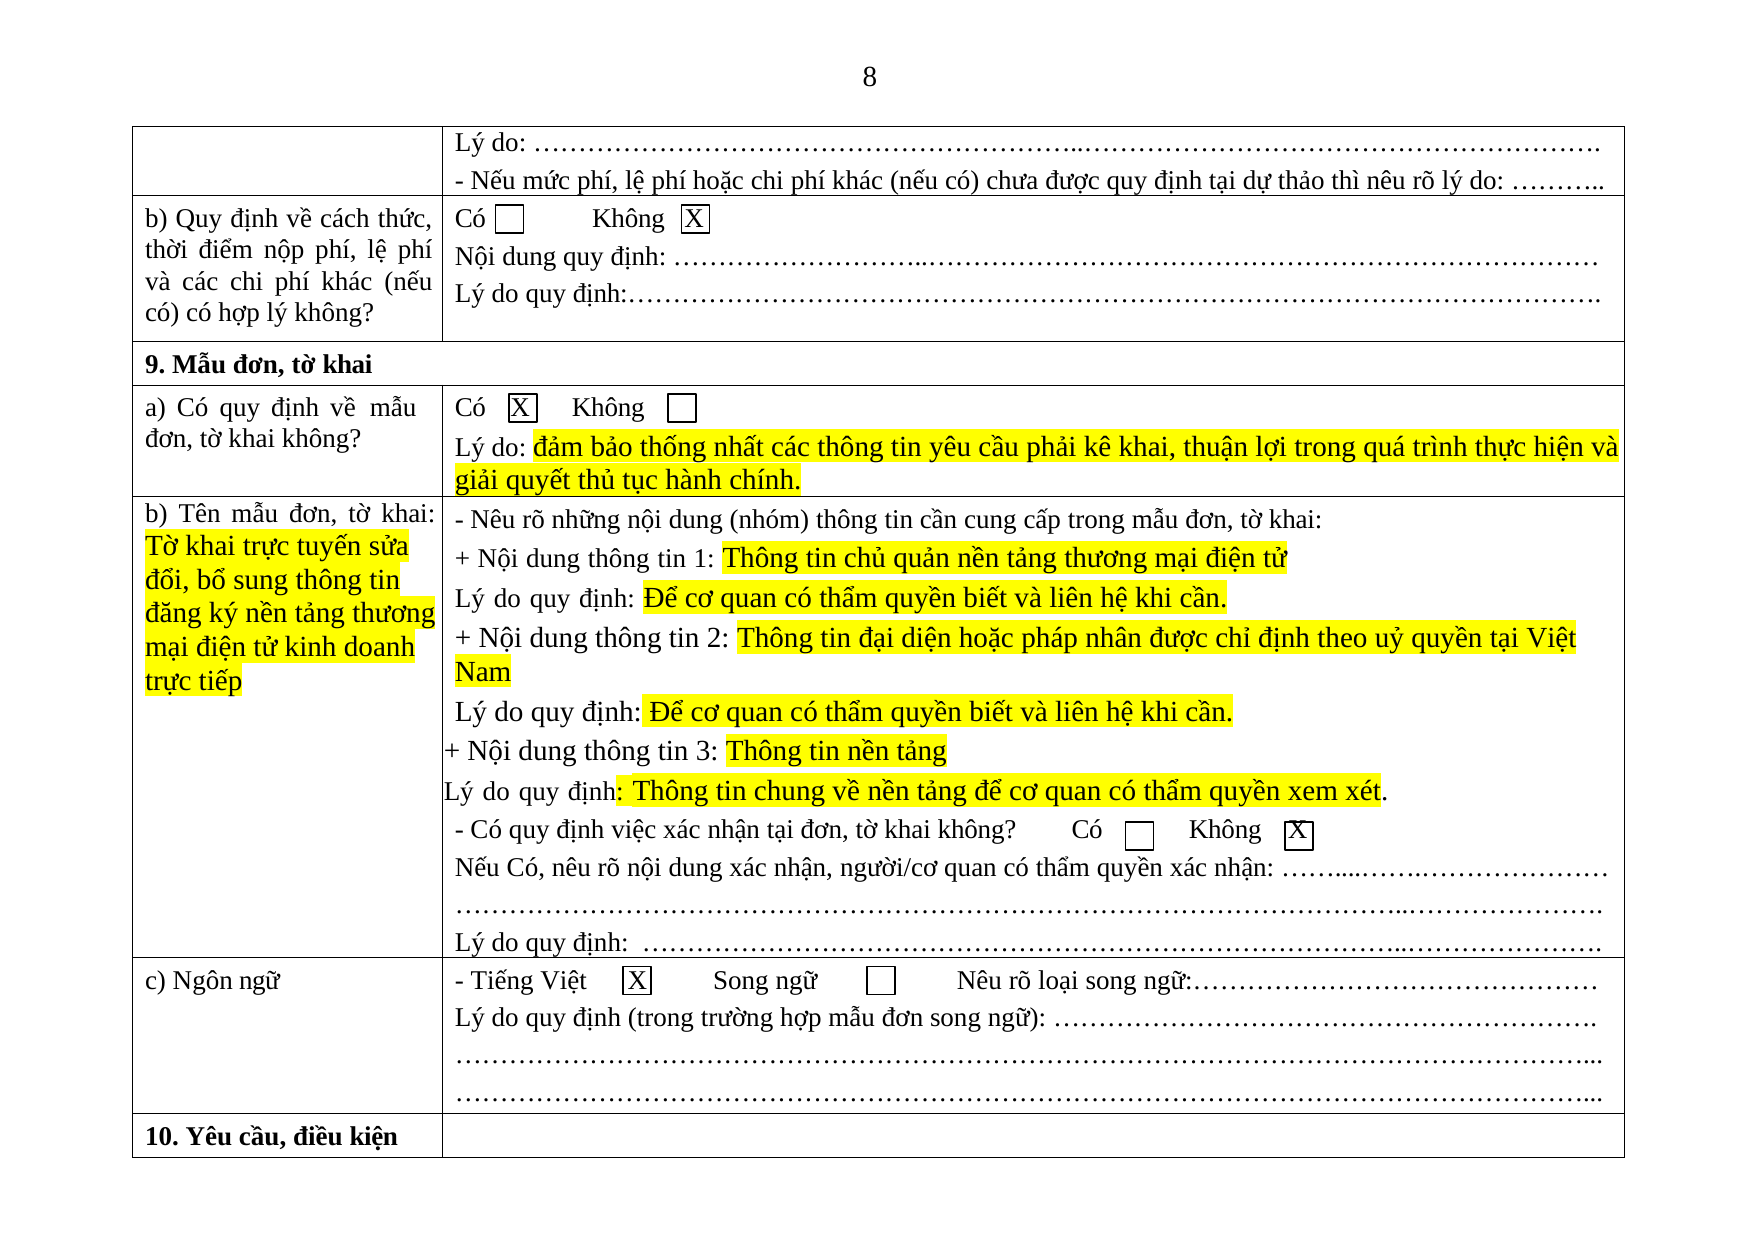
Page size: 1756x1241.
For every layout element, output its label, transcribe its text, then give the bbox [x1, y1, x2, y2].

table_cell b) Tên mẫu đơn, tờ khai: Tờ khai trực tuyến sửa đổi, bổ sung thông tin đăng ký nền tảng thương mại điện tử kinh doanh trực tiếp [133, 497, 442, 957]
table_header Lý do: ……………………………………………………..…………………………………………………. - Nếu mức phí, lệ phí hoặc chi phí khác (nếu có) chưa được quy định tại dự thảo thì nêu rõ lý do: ……….. [443, 127, 1624, 195]
table_cell c) Ngôn ngữ [133, 958, 442, 1113]
table_cell a) Có quy định về mẫu đơn, tờ khai không? [133, 386, 442, 496]
table_cell Nêu rõ những nội dung (nhóm) thông tin cần cung cấp trong mẫu đơn, tờ khai: + Nội dung thông tin 1: Thông tin chủ quản nền tảng thương mại điện tử Lý do quy định: Để cơ quan có thẩm quyền biết và liên hệ khi cần. + Nội dung thông tin 2: Thông tin đại diện hoặc pháp nhân được chỉ định theo uỷ quyền tại Việt Nam Lý do quy định: Để cơ quan có thẩm quyền biết và liên hệ khi cần. + Nội dung thông tin 3: Thông tin nền tảng Lý do quy định: Thông tin chung về nền tảng để cơ quan có thẩm quyền xem xét. Có quy định việc xác nhận tại đơn, tờ khai không? Có Không X Nếu Có, nêu rõ nội dung xác nhận, người/cơ quan có thẩm quyền xác nhận: ……....…….………………… ……………………………………………………………………………………………..…………………. Lý do quy định: …………………………………………………………………………..…………………. [443, 497, 1624, 957]
table_cell Có Không X Nội dung quy định: ………………………..………………………………………………………………… Lý do quy định:………………………………………………………………………………………………. [443, 196, 1624, 341]
table_cell [443, 1114, 1624, 1157]
table_cell 10. Yêu cầu, điều kiện [133, 1114, 442, 1157]
table_cell - Tiếng Việt X Song ngữ Nêu rõ loại song ngữ:……………………………………… Lý do quy định (trong trường hợp mẫu đơn song ngữ): ……………………………………………………. ………………………………………………………………………………………………………………... ………………………………………………………………………………………………………………... [443, 958, 1624, 1113]
table_cell Có X Không Lý do: đảm bảo thống nhất các thông tin yêu cầu phải kê khai, thuận lợi trong quá trình thực hiện và giải quyết thủ tục hành chính. [443, 386, 1624, 496]
table_header [133, 127, 442, 195]
table_cell 9. Mẫu đơn, tờ khai [133, 342, 1624, 384]
table_cell b) Quy định về cách thức, thời điểm nộp phí, lệ phí và các chi phí khác (nếu có) có hợp lý không? [133, 196, 442, 341]
